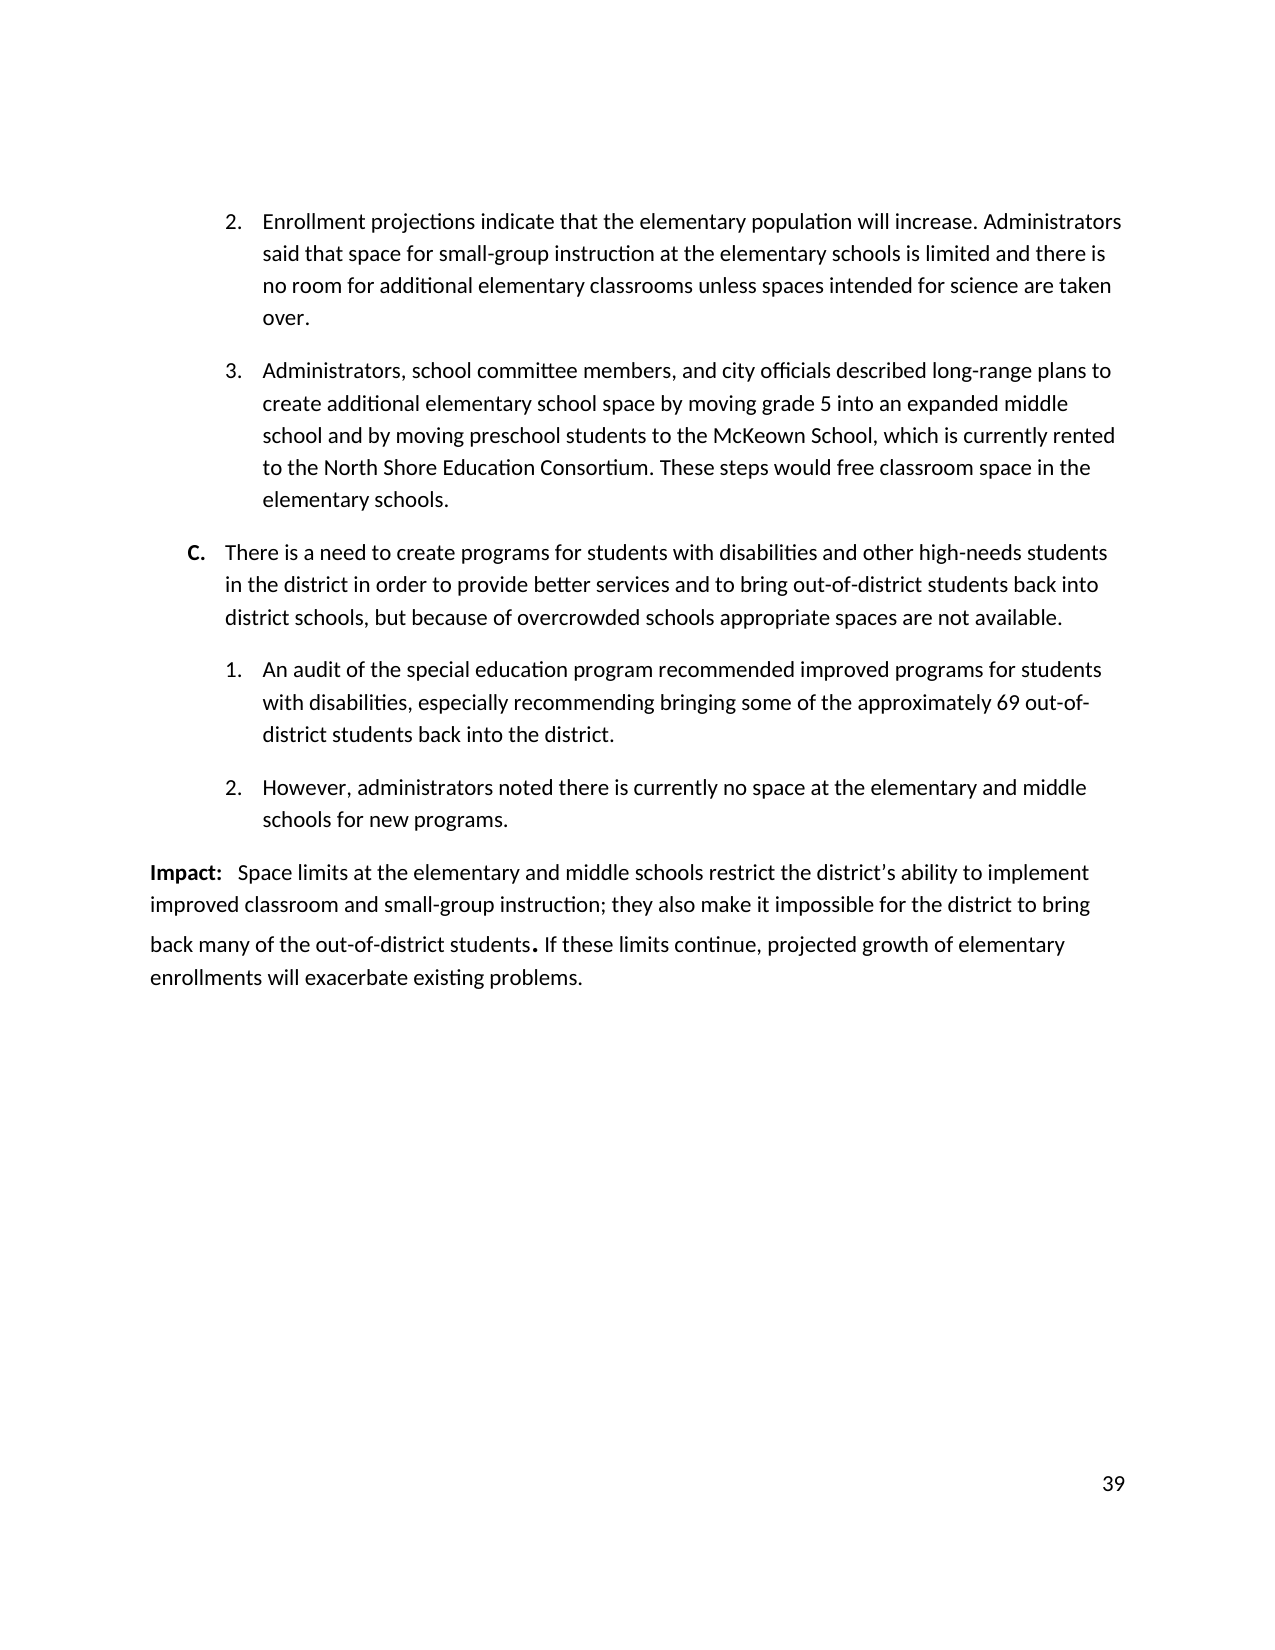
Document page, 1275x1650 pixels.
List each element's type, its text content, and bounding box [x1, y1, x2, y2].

text 1. An audit of the special education program recommended improved programs for students with disabilities, especially recommending bringing some of the approximately 69 out-of-district students back into the district. [150, 656, 1125, 748]
text Impact: Space limits at the elementary and middle schools restrict the district’s ability to implement improved classroom and small-group instruction; they also make it impossible for the district to bring back many of the out-of-district students. If these limits continue, projected growth of elementary enrollments will exacerbate existing problems. [150, 858, 1125, 992]
text 2. However, administrators noted there is currently no space at the elementary and middle schools for new programs. [150, 773, 1125, 833]
text 2. Enrollment projections indicate that the elementary population will increase. Administrators said that space for small-group instruction at the elementary schools is limited and there is no room for additional elementary classrooms unless spaces intended for science are taken over. [150, 207, 1125, 331]
text 3. Administrators, school committee members, and city officials described long-range plans to create additional elementary school space by moving grade 5 into an expanded middle school and by moving preschool students to the McKeown School, which is currently rented to the North Shore Education Consortium. These steps would free classroom space in the elementary schools. [150, 356, 1125, 513]
text C. There is a need to create programs for students with disabilities and other high-needs students in the district in order to provide better services and to bring out-of-district students back into district schools, but because of overcrowded schools appropriate spaces are not available. [150, 538, 1125, 631]
